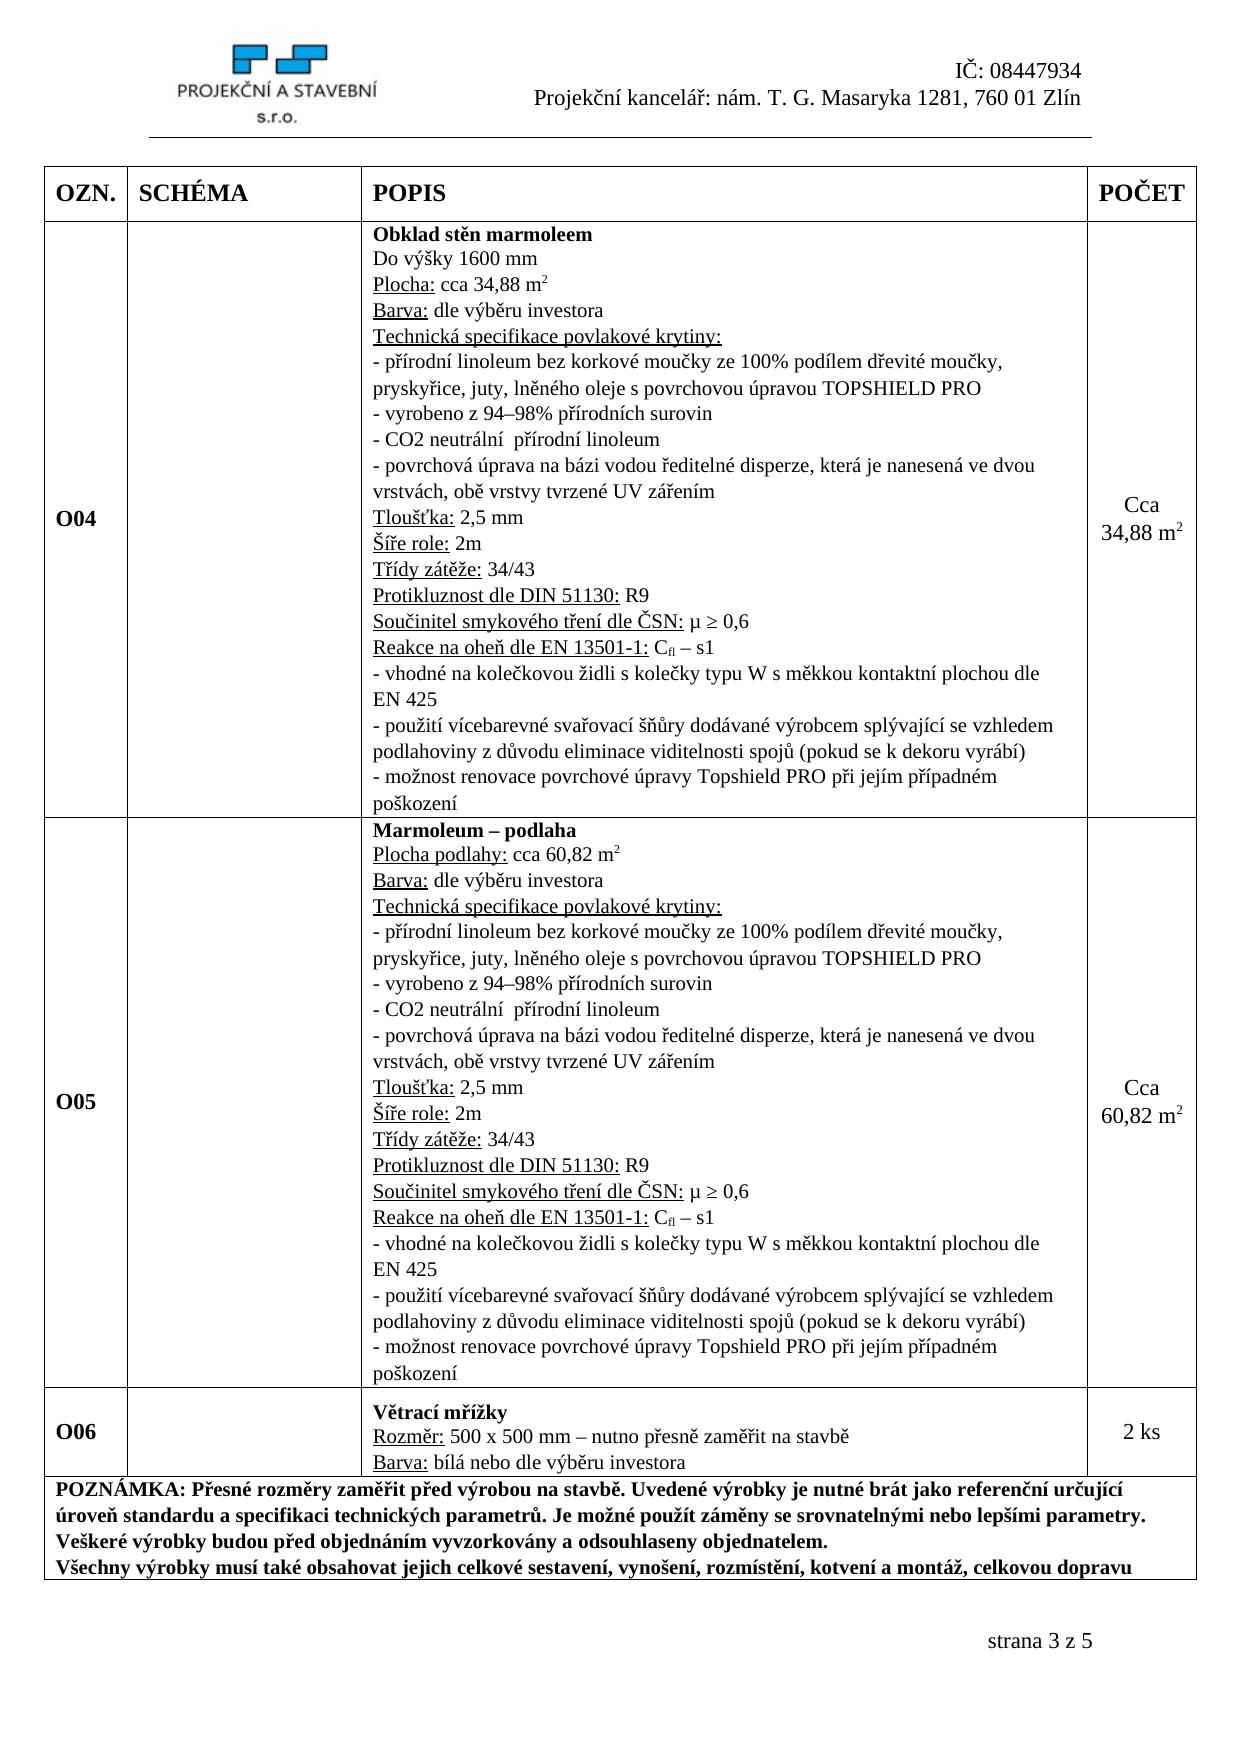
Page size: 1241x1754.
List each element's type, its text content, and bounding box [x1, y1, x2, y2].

picture [159, 30, 389, 135]
table_header SCHÉMA [128, 167, 361, 221]
table_cell Větrací mřížky Rozměr: 500 x 500 mm – nutno přesně zaměřit na stavbě Barva: bílá nebo dle výběru investora [362, 1388, 1087, 1476]
table_cell O05 [45, 818, 127, 1387]
table_cell [128, 1388, 361, 1476]
table_cell Obklad stěn marmoleem Do výšky 1600 mm Plocha: cca 34,88 m2 Barva: dle výběru investora Technická specifikace povlakové krytiny: - přírodní linoleum bez korkové moučky ze 100% podílem dřevité moučky, pryskyřice, juty, lněného oleje s povrchovou úpravou TOPSHIELD PRO - vyrobeno z 94–98% přírodních surovin - CO2 neutrální přírodní linoleum - povrchová úprava na bázi vodou ředitelné disperze, která je nanesená ve dvou vrstvách, obě vrstvy tvrzené UV zářením Tloušťka: 2,5 mm Šíře role: 2m Třídy zátěže: 34/43 Protikluznost dle DIN 51130: R9 Součinitel smykového tření dle ČSN: µ ≥ 0,6 Reakce na oheň dle EN 13501-1: Cfl – s1 - vhodné na kolečkovou židli s kolečky typu W s měkkou kontaktní plochou dle EN 425 - použití vícebarevné svařovací šňůry dodávané výrobcem splývající se vzhledem podlahoviny z důvodu eliminace viditelnosti spojů (pokud se k dekoru vyrábí) - možnost renovace povrchové úpravy Topshield PRO při jejím případném poškození [362, 222, 1087, 817]
table_cell O06 [45, 1388, 127, 1476]
table_cell [128, 222, 361, 817]
table_cell 2 ks [1088, 1388, 1196, 1476]
table_cell Marmoleum – podlaha Plocha podlahy: cca 60,82 m2 Barva: dle výběru investora Technická specifikace povlakové krytiny: - přírodní linoleum bez korkové moučky ze 100% podílem dřevité moučky, pryskyřice, juty, lněného oleje s povrchovou úpravou TOPSHIELD PRO - vyrobeno z 94–98% přírodních surovin - CO2 neutrální přírodní linoleum - povrchová úprava na bázi vodou ředitelné disperze, která je nanesená ve dvou vrstvách, obě vrstvy tvrzené UV zářením Tloušťka: 2,5 mm Šíře role: 2m Třídy zátěže: 34/43 Protikluznost dle DIN 51130: R9 Součinitel smykového tření dle ČSN: µ ≥ 0,6 Reakce na oheň dle EN 13501-1: Cfl – s1 - vhodné na kolečkovou židli s kolečky typu W s měkkou kontaktní plochou dle EN 425 - použití vícebarevné svařovací šňůry dodávané výrobcem splývající se vzhledem podlahoviny z důvodu eliminace viditelnosti spojů (pokud se k dekoru vyrábí) - možnost renovace povrchové úpravy Topshield PRO při jejím případném poškození [362, 818, 1087, 1387]
table_cell [128, 818, 361, 1387]
table_header POPIS [362, 167, 1087, 221]
table_header POČET [1088, 167, 1196, 221]
table_header OZN. [45, 167, 127, 221]
table_cell Cca 60,82 m2 [1088, 818, 1196, 1387]
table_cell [45, 1477, 1196, 1579]
table_cell Cca 34,88 m2 [1088, 222, 1196, 817]
table_cell O04 [45, 222, 127, 817]
